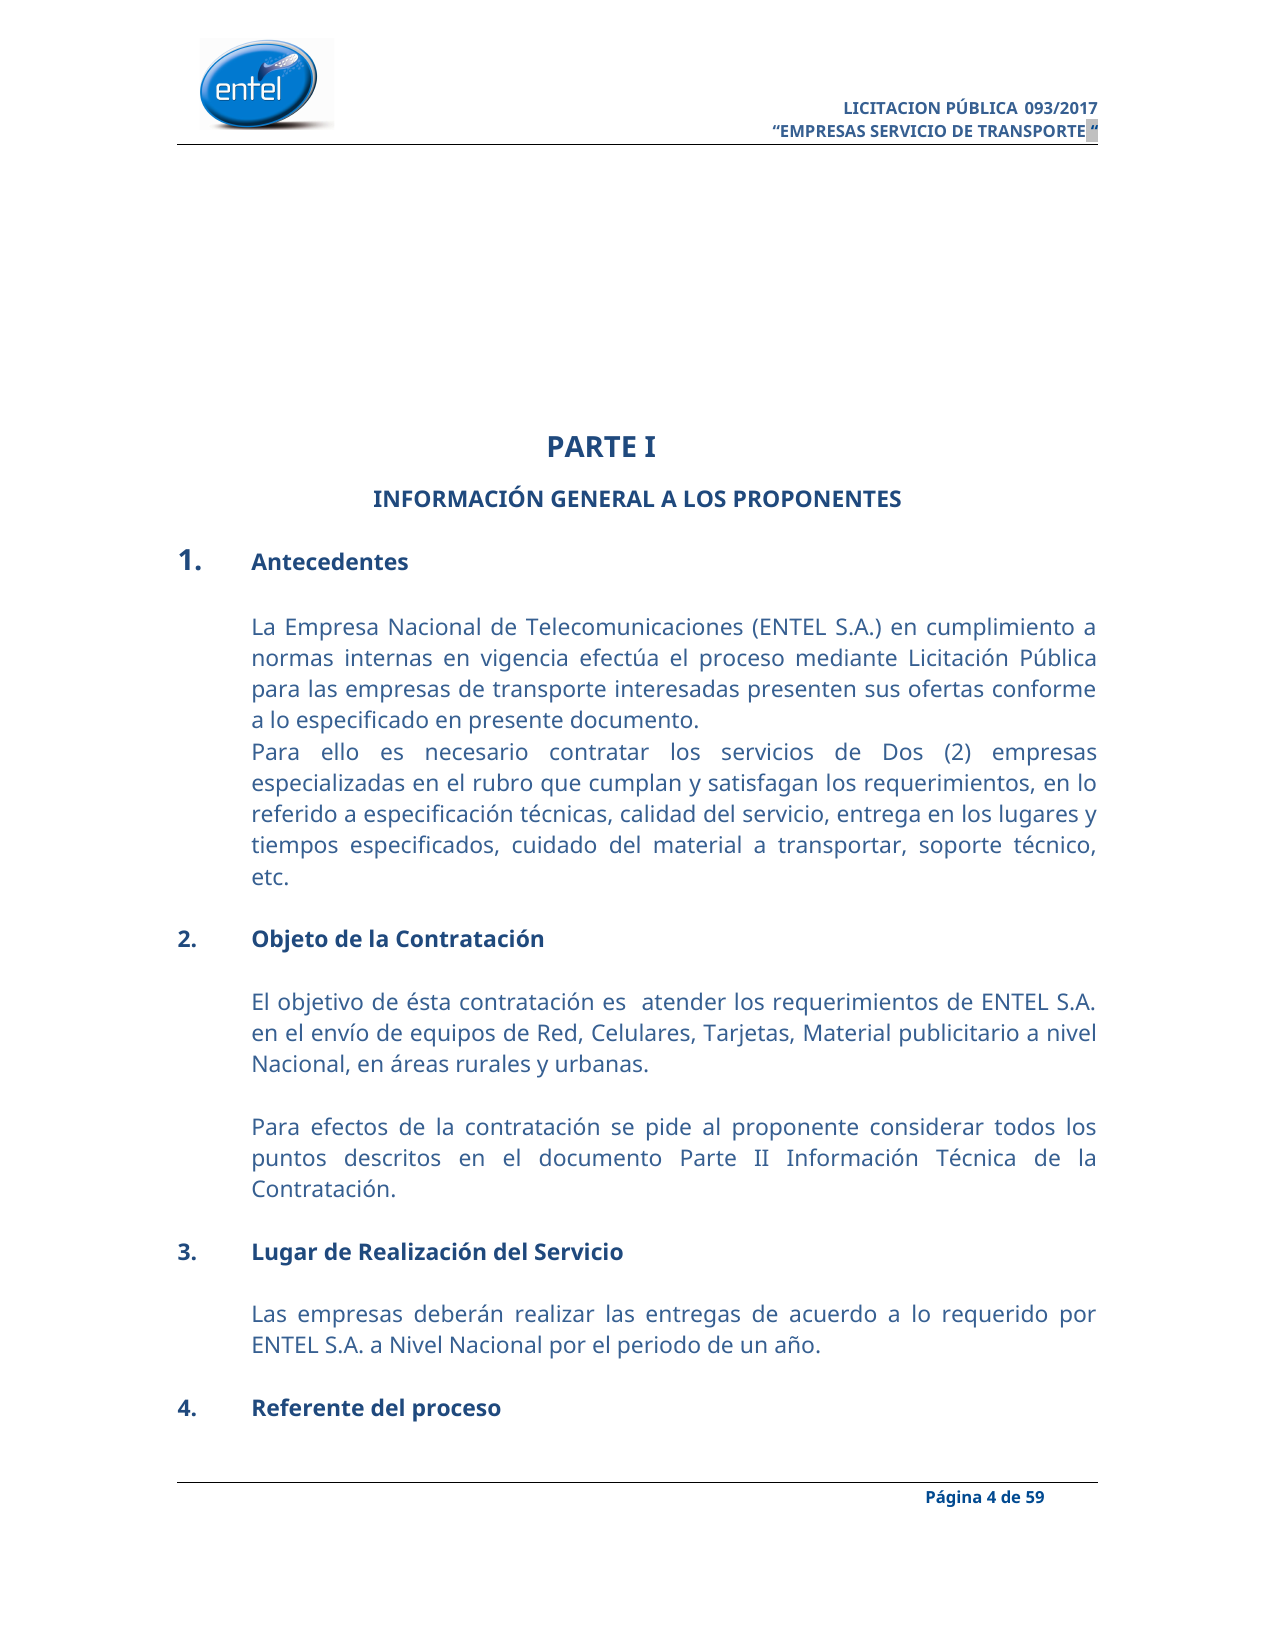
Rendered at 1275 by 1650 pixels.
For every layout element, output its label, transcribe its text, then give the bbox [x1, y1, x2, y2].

list Antecedentes [177, 539, 1098, 579]
text Las empresas deberán realizar las entregas de acuerdo a lo requerido por ENTEL S.A. a Nivel Nacional por el periodo de un año. [251, 1298, 1098, 1361]
list Objeto de la Contratación [177, 923, 1098, 954]
list Referente del proceso [177, 1392, 1098, 1423]
subtitle PARTE I [177, 426, 1098, 466]
text INFORMACIÓN GENERAL A LOS PROPONENTES [177, 483, 1098, 514]
text El objetivo de ésta contratación es atender los requerimientos de ENTEL S.A. en el envío de equipos de Red, Celulares, Tarjetas, Material publicitario a nivel Nacional, en áreas rurales y urbanas. [251, 986, 1098, 1079]
text La Empresa Nacional de Telecomunicaciones (ENTEL S.A.) en cumplimiento a normas internas en vigencia efectúa el proceso mediante Licitación Pública para las empresas de transporte interesadas presenten sus ofertas conforme a lo especificado en presente documento. [251, 611, 1098, 736]
picture [199, 38, 335, 130]
text Para ello es necesario contratar los servicios de Dos (2) empresas especializadas en el rubro que cumplan y satisfagan los requerimientos, en lo referido a especificación técnicas, calidad del servicio, entrega en los lugares y tiempos especificados, cuidado del material a transportar, soporte técnico, etc. [251, 736, 1098, 892]
list Lugar de Realización del Servicio [177, 1236, 1098, 1267]
text Para efectos de la contratación se pide al proponente considerar todos los puntos descritos en el documento Parte II Información Técnica de la Contratación. [251, 1111, 1098, 1204]
